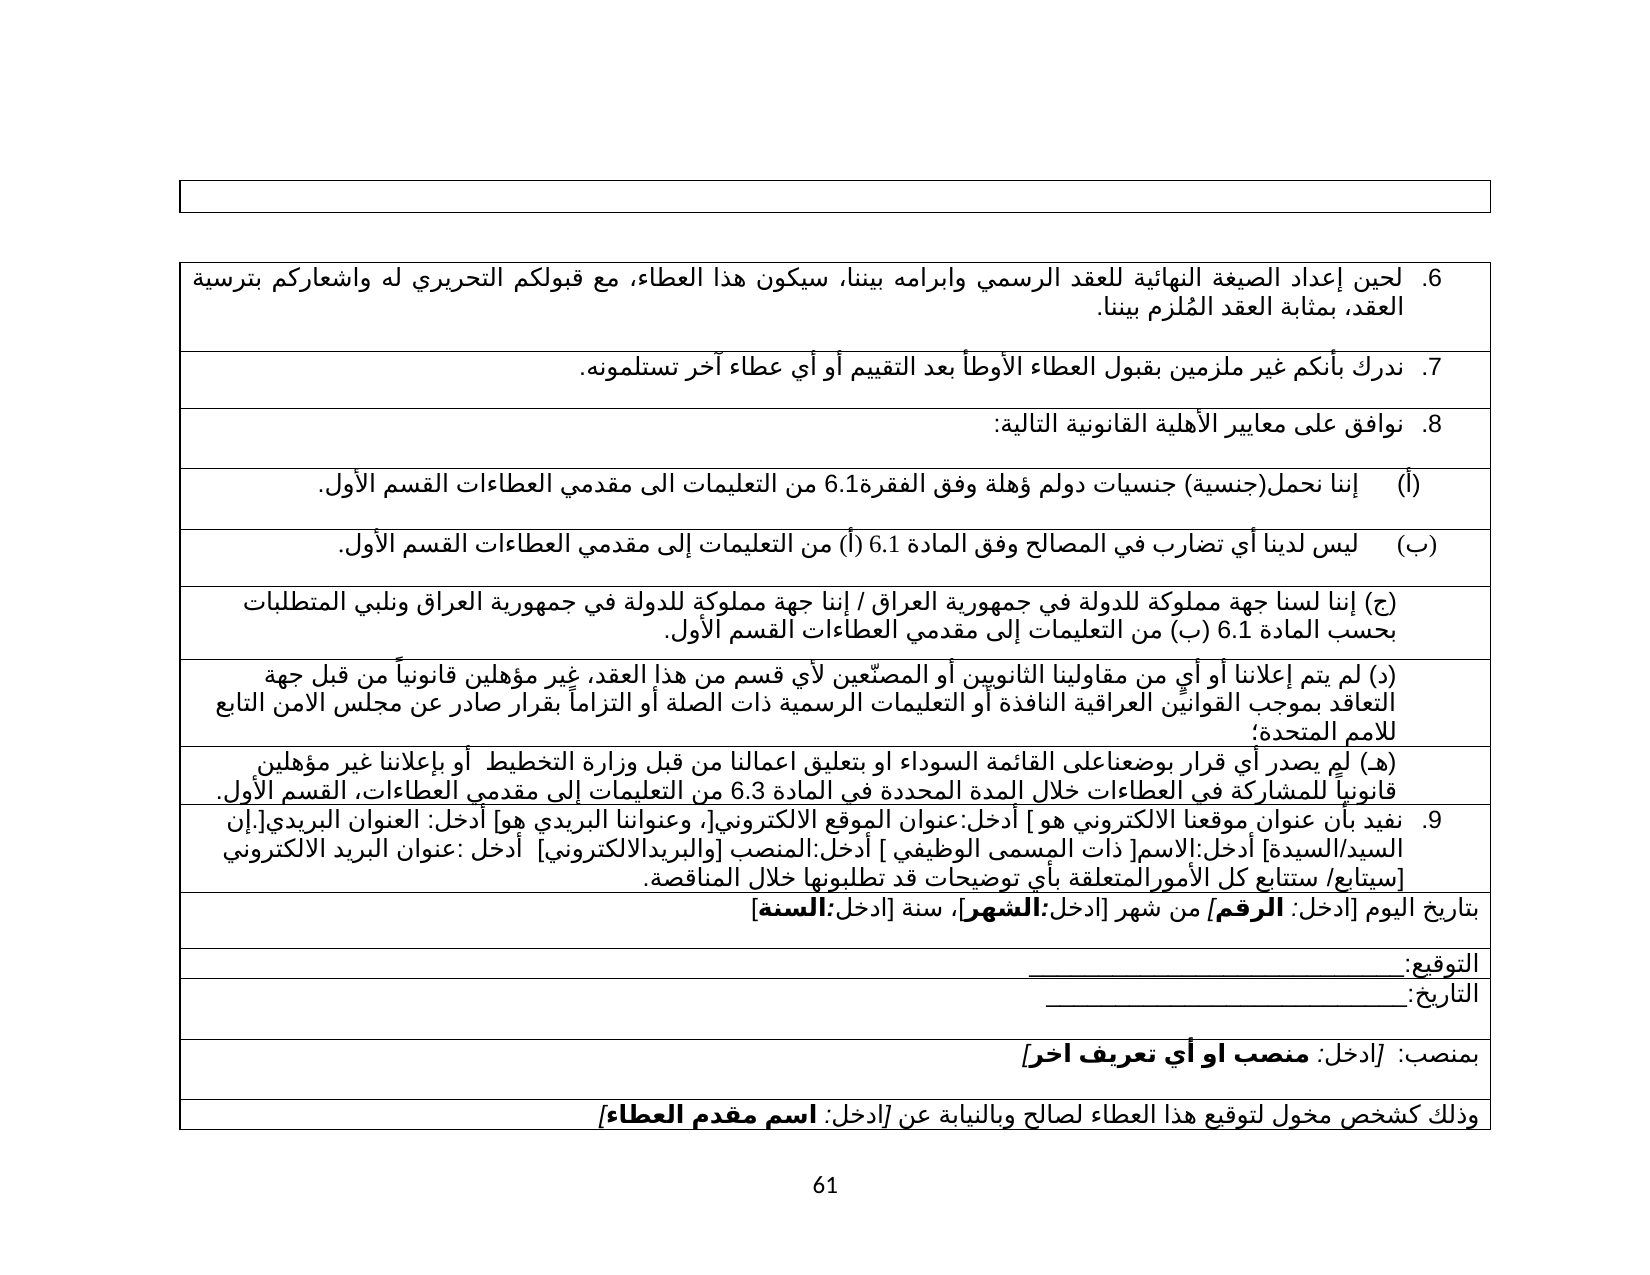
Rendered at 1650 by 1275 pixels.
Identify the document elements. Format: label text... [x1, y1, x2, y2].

table_cell بتاريخ اليوم [ادخل: الرقم] من شهر [ادخل:الشهر]، سنة [ادخل:السنة] [181, 893, 1490, 948]
table_header لحين إعداد الصيغة النهائية للعقد الرسمي وابرامه بيننا، سيكون هذا العطاء، مع قبولكم التحريري له واشعاركم بترسية العقد، بمثابة العقد المُلزم بيننا. [181, 263, 1490, 351]
table_cell نفيد بأن عنوان موقعنا الالكتروني هو ] أدخل:عنوان الموقع الالكتروني[، وعنواننا البريدي هو] أدخل: العنوان البريدي[.إن السيد/السيدة] أدخل:الاسم[ ذات المسمى الوظيفي ] أدخل:المنصب [والبريدالالكتروني] أدخل :عنوان البريد الالكتروني [سيتابع/ ستتابع كل الأمورالمتعلقة بأي توضيحات قد تطلبونها خلال المناقصة. [181, 805, 1490, 892]
table_cell ندرك بأنكم غير ملزمين بقبول العطاء الأوطأ بعد التقييم أو أي عطاء آخر تستلمونه. [181, 352, 1490, 408]
table_cell وذلك كشخص مخول لتوقيع هذا العطاء لصالح وبالنيابة عن [ادخل: اسم مقدم العطاء] [181, 1100, 1490, 1128]
table_cell (ج) إننا لسنا جهة مملوكة للدولة في جمهورية العراق / إننا جهة مملوكة للدولة في جمهورية العراق ونلبي المتطلبات بحسب المادة 6.1 (ب) من التعليمات إلى مقدمي العطاءات القسم الأول. [181, 587, 1490, 658]
table_cell التوقيع:___________________________ [181, 949, 1490, 978]
table_cell (د) لم يتم إعلاننا أو أيٍ من مقاولينا الثانويين أو المصنّعين لأي قسم من هذا العقد، غير مؤهلين قانونياً من قبل جهة التعاقد بموجب القوانين العراقية النافذة أو التعليمات الرسمية ذات الصلة أو التزاماً بقرار صادر عن مجلس الامن التابع للامم المتحدة؛ [181, 660, 1490, 746]
table_cell نوافق على معايير الأهلية القانونية التالية: [181, 409, 1490, 468]
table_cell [181, 181, 1490, 212]
table_cell ليس لدينا أي تضارب في المصالح وفق المادة 6.1 (أ) من التعليمات إلى مقدمي العطاءات القسم الأول. [181, 530, 1490, 586]
table_cell (هـ) لم يصدر أي قرار بوضعناعلى القائمة السوداء او بتعليق اعمالنا من قبل وزارة التخطيط أو بإعلاننا غير مؤهلين قانونياً للمشاركة في العطاءات خلال المدة المحددة في المادة 6.3 من التعليمات إلى مقدمي العطاءات، القسم الأول. [181, 747, 1490, 804]
table_cell إننا نحمل(جنسية) جنسيات دولم ؤهلة وفق الفقرة6.1 من التعليمات الى مقدمي العطاءات القسم الأول. [181, 469, 1490, 528]
table_cell بمنصب: [ادخل: منصب او أي تعريف اخر] [181, 1040, 1490, 1099]
table_cell التاريخ:__________________________ [181, 979, 1490, 1038]
